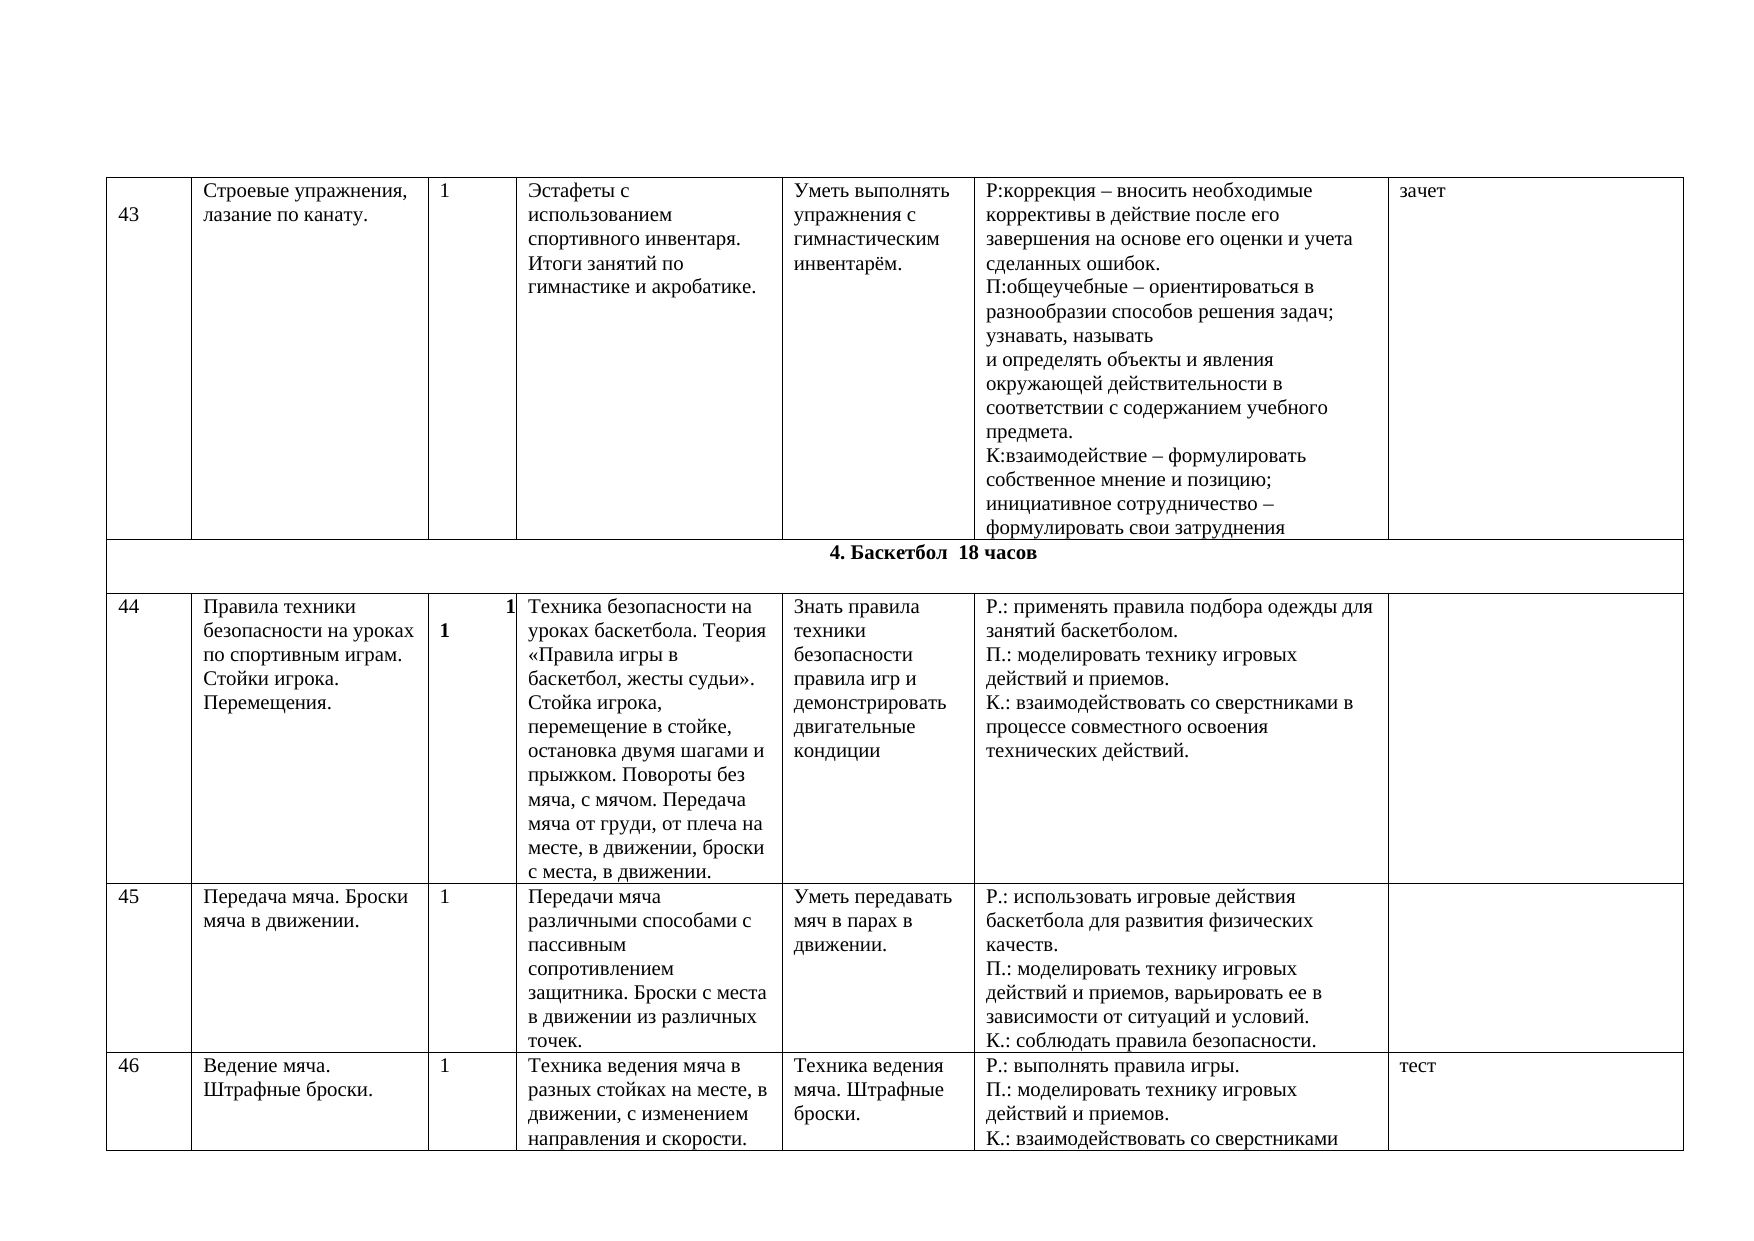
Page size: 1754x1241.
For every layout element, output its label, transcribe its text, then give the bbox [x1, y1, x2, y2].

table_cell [517, 178, 782, 539]
table_cell 1 [429, 884, 516, 1052]
table_cell 45 [107, 884, 191, 1052]
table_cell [783, 1053, 974, 1149]
table_cell 46 [107, 1053, 191, 1149]
table_cell Р.: применять правила подбора одежды для занятий баскетболом. П.: моделировать технику игровых действий и приемов. К.: взаимодействовать со сверстниками в процессе совместного освоения технических действий. [975, 594, 1388, 883]
table_cell Передачи мяча различными способами с пассивным сопротивлением защитника. Броски с места в движении из различных точек. [517, 884, 782, 1052]
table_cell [783, 178, 974, 539]
table_cell [1389, 594, 1683, 883]
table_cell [975, 1053, 1388, 1149]
table_cell Р.: использовать игровые действия баскетбола для развития физических качеств. П.: моделировать технику игровых действий и приемов, варьировать ее в зависимости от ситуаций и условий. К.: соблюдать правила безопасности. [975, 884, 1388, 1052]
table_cell 1 [429, 178, 516, 539]
table_cell Знать правила техники безопасности правила игр и демонстрировать двигательные кондиции [783, 594, 974, 883]
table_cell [517, 1053, 782, 1149]
table_cell Передача мяча. Броски мяча в движении. [192, 884, 428, 1052]
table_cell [192, 1053, 428, 1149]
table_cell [192, 178, 428, 539]
table_cell 44 [107, 594, 191, 883]
table_cell Техника безопасности на уроках баскетбола. Теория «Правила игры в баскетбол, жесты судьи». Стойка игрока, перемещение в стойке, остановка двумя шагами и прыжком. Повороты без мяча, с мячом. Передача мяча от груди, от плеча на месте, в движении, броски с места, в движении. [517, 594, 782, 883]
table_cell Правила техники безопасности на уроках по спортивным играм. Стойки игрока. Перемещения. [192, 594, 428, 883]
table_cell зачет [1389, 178, 1683, 539]
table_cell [975, 178, 1388, 539]
table_cell тест [1389, 1053, 1683, 1149]
table_cell 4. Баскетбол 18 часов [107, 540, 1683, 593]
table_cell Уметь передавать мяч в парах в движении. [783, 884, 974, 1052]
table_cell 1 [429, 1053, 516, 1149]
table_cell 11 [429, 594, 516, 883]
table_cell [1389, 884, 1683, 1052]
table_cell 43 [107, 178, 191, 539]
